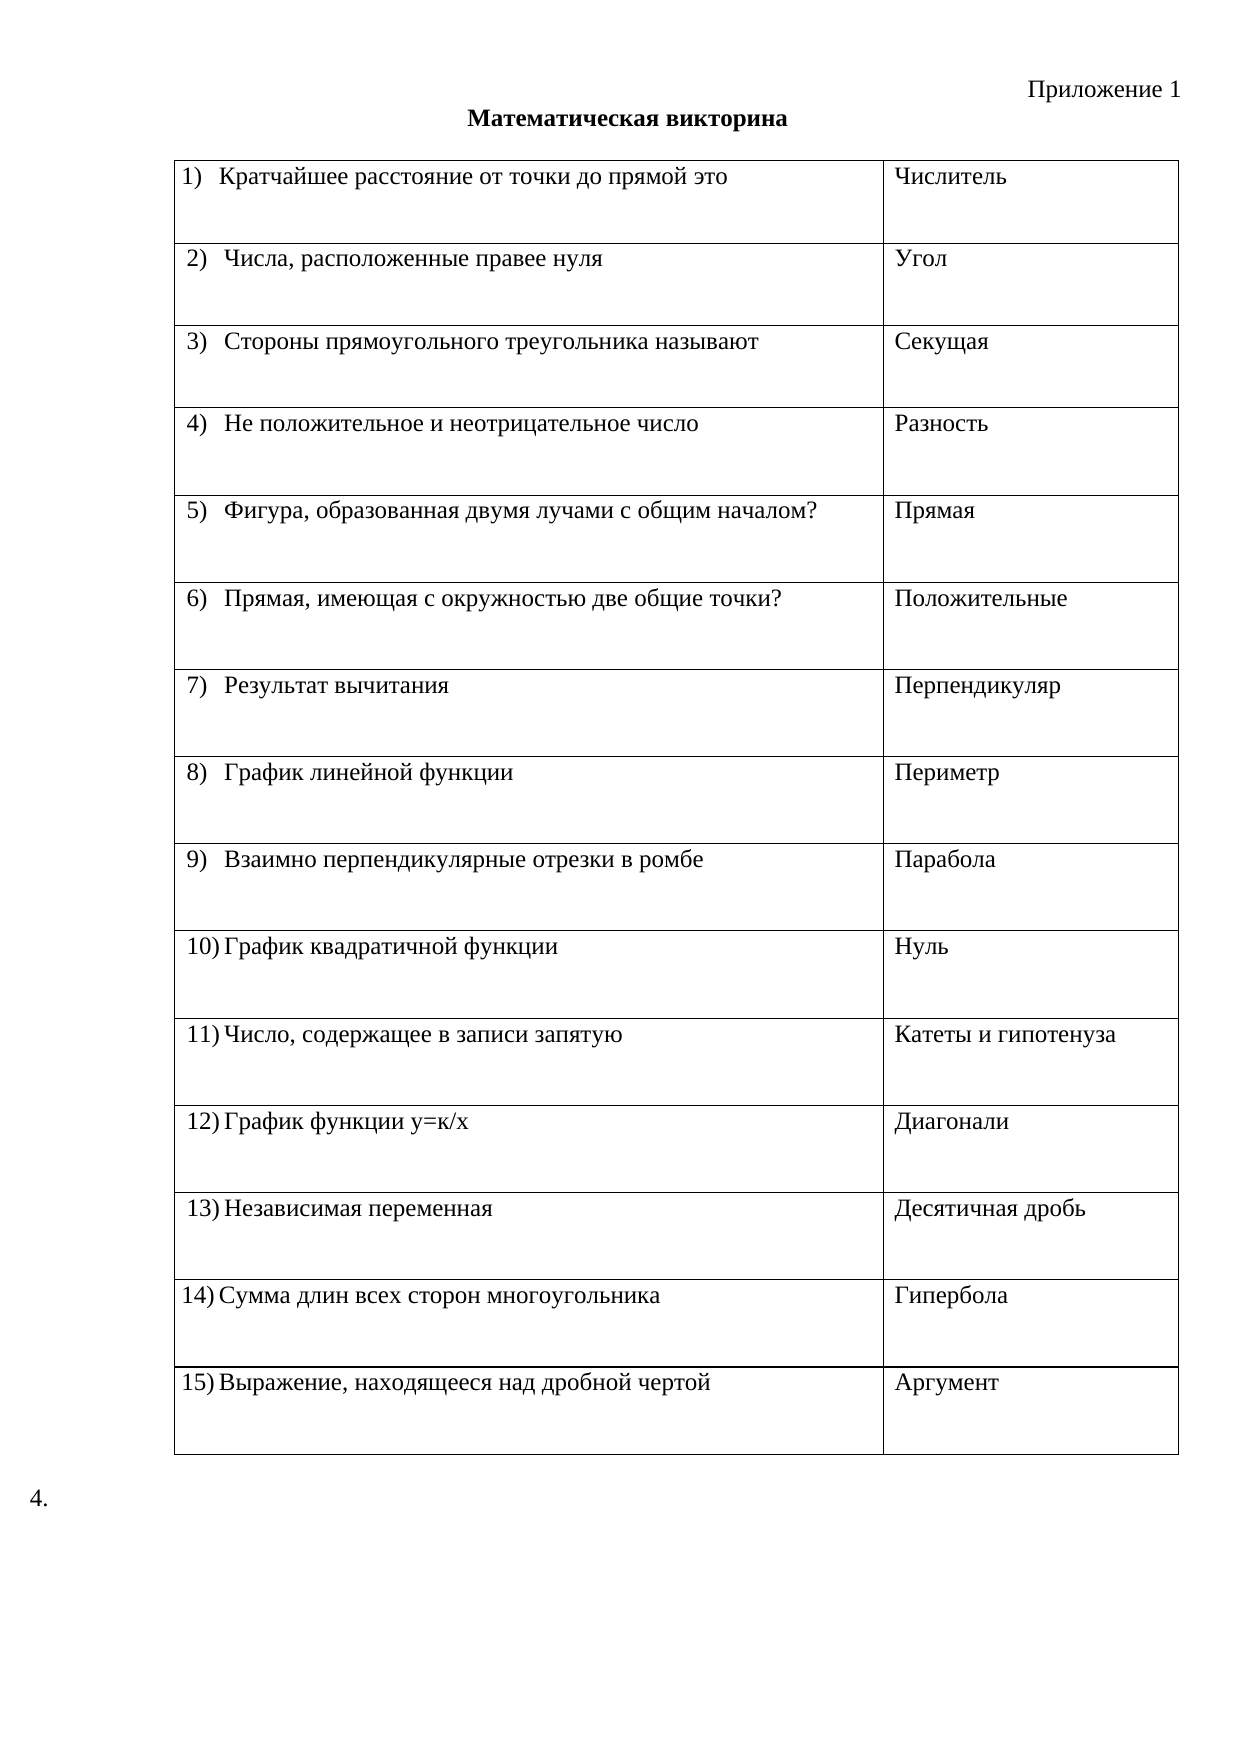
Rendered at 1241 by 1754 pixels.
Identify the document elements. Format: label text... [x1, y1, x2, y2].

table_cell Числа, расположенные правее нуля [175, 244, 883, 325]
table_cell Периметр [884, 757, 1178, 843]
table_cell График линейной функции [175, 757, 883, 843]
table_cell Результат вычитания [175, 670, 883, 756]
table_cell Нуль [884, 931, 1178, 1018]
table_cell Стороны прямоугольного треугольника называют [175, 326, 883, 407]
table_cell Аргумент [884, 1368, 1178, 1453]
table_cell Независимая переменная [175, 1193, 883, 1279]
table_cell Прямая, имеющая с окружностью две общие точки? [175, 583, 883, 669]
table_cell Гипербола [884, 1280, 1178, 1366]
table_cell Положительные [884, 583, 1178, 669]
table_cell Секущая [884, 326, 1178, 407]
table_cell Фигура, образованная двумя лучами с общим началом? [175, 496, 883, 582]
table_cell Катеты и гипотенуза [884, 1019, 1178, 1105]
table_cell Сумма длин всех сторон многоугольника [175, 1280, 883, 1366]
table_cell Число, содержащее в записи запятую [175, 1019, 883, 1105]
table_cell Выражение, находящееся над дробной чертой [175, 1368, 883, 1453]
table_cell Разность [884, 408, 1178, 494]
table_cell Парабола [884, 844, 1178, 930]
table_cell Диагонали [884, 1106, 1178, 1192]
table_cell Взаимно перпендикулярные отрезки в ромбе [175, 844, 883, 930]
table_cell График квадратичной функции [175, 931, 883, 1018]
table_cell Прямая [884, 496, 1178, 582]
table_header Кратчайшее расстояние от точки до прямой это [175, 161, 883, 242]
table_cell Не положительное и неотрицательное число [175, 408, 883, 494]
table_cell Десятичная дробь [884, 1193, 1178, 1279]
table_cell Перпендикуляр [884, 670, 1178, 756]
list Приложение 1 [74, 74, 1181, 103]
table_cell Угол [884, 244, 1178, 325]
table_cell График функции у=к/х [175, 1106, 883, 1192]
list Математическая викторина [74, 103, 1181, 131]
table_header Числитель [884, 161, 1178, 242]
